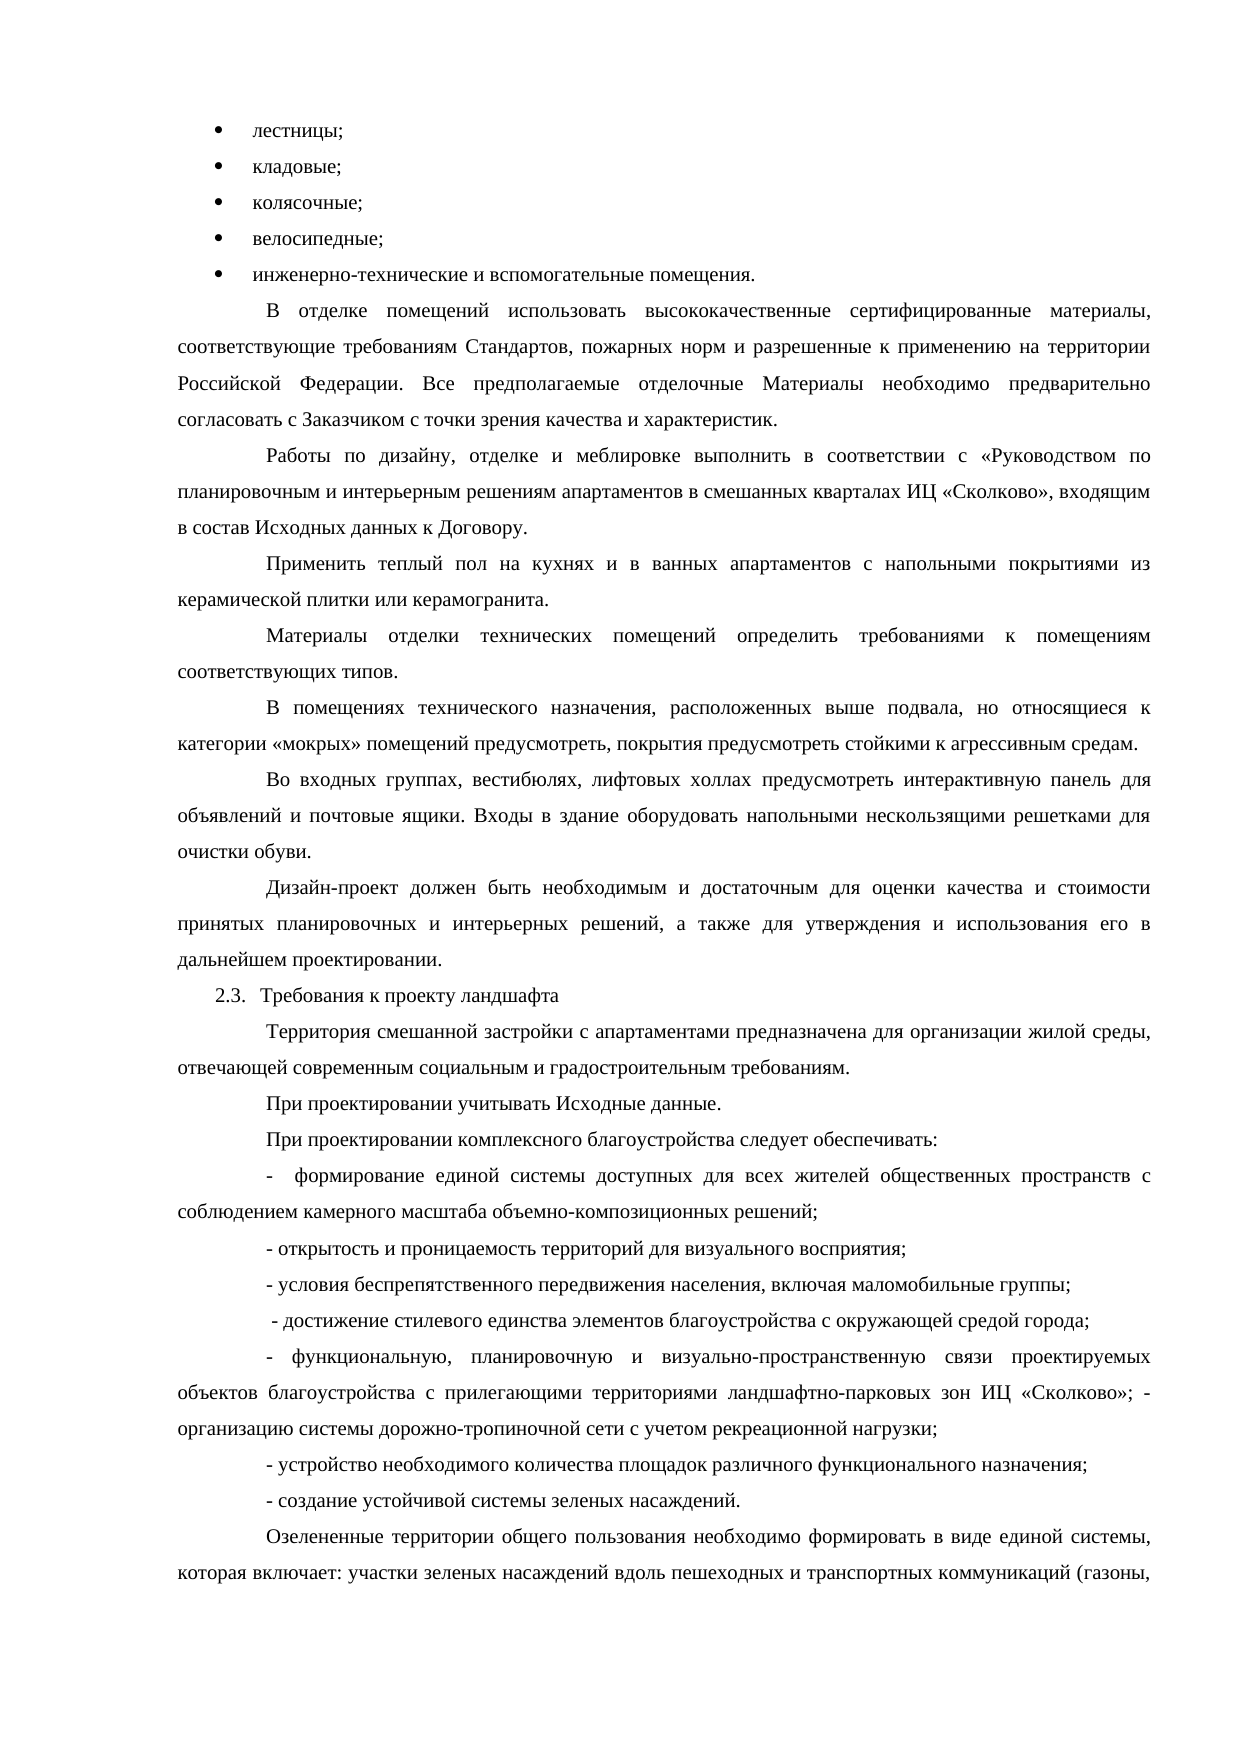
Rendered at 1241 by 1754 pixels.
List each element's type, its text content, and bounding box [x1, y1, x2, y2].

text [177, 1524, 1152, 1584]
text Применить теплый пол на кухнях и в ванных апартаментов с напольными покрытиями из керамической плитки или керамогранита. [177, 551, 1152, 611]
text Работы по дизайну, отделке и меблировке выполнить в соответствии с «Руководством по планировочным и интерьерным решениям апартаментов в смешанных кварталах ИЦ «Сколково», входящим в состав Исходных данных к Договору. [177, 442, 1152, 539]
text - устройство необходимого количества площадок различного функционального назначения; [177, 1452, 1152, 1476]
list велосипедные; [215, 226, 1152, 250]
text Территория смешанной застройки с апартаментами предназначена для организации жилой среды, отвечающей современным социальным и градостроительным требованиям. [177, 1019, 1152, 1079]
list колясочные; [215, 190, 1152, 214]
text Материалы отделки технических помещений определить требованиями к помещениям соответствующих типов. [177, 623, 1152, 683]
text При проектировании комплексного благоустройства следует обеспечивать: [177, 1127, 1152, 1151]
list кладовые; [215, 154, 1152, 178]
text Дизайн-проект должен быть необходимым и достаточным для оценки качества и стоимости принятых планировочных и интерьерных решений, а также для утверждения и использования его в дальнейшем проектировании. [177, 875, 1152, 971]
text - формирование единой системы доступных для всех жителей общественных пространств с соблюдением камерного масштаба объемно-композиционных решений; [177, 1163, 1152, 1223]
text При проектировании учитывать Исходные данные. [177, 1091, 1152, 1115]
list Требования к проекту ландшафта [215, 983, 1152, 1007]
text В помещениях технического назначения, расположенных выше подвала, но относящиеся к категории «мокрых» помещений предусмотреть, покрытия предусмотреть стойкими к агрессивным средам. [177, 695, 1152, 755]
list лестницы; [215, 118, 1152, 142]
list инженерно-технические и вспомогательные помещения. [215, 262, 1152, 286]
text - функциональную, планировочную и визуально-пространственную связи проектируемых объектов благоустройства с прилегающими территориями ландшафтно-парковых зон ИЦ «Сколково»; - организацию системы дорожно-тропиночной сети с учетом рекреационной нагрузки; [177, 1343, 1152, 1440]
text Во входных группах, вестибюлях, лифтовых холлах предусмотреть интерактивную панель для объявлений и почтовые ящики. Входы в здание оборудовать напольными нескользящими решетками для очистки обуви. [177, 767, 1152, 863]
text - условия беспрепятственного передвижения населения, включая маломобильные группы; [177, 1271, 1152, 1296]
text - создание устойчивой системы зеленых насаждений. [177, 1488, 1152, 1512]
text - достижение стилевого единства элементов благоустройства с окружающей средой города; [177, 1307, 1152, 1332]
text - открытость и проницаемость территорий для визуального восприятия; [177, 1235, 1152, 1259]
text В отделке помещений использовать высококачественные сертифицированные материалы, соответствующие требованиям Стандартов, пожарных норм и разрешенные к применению на территории Российской Федерации. Все предполагаемые отделочные Материалы необходимо предварительно согласовать с Заказчиком с точки зрения качества и характеристик. [177, 298, 1152, 431]
